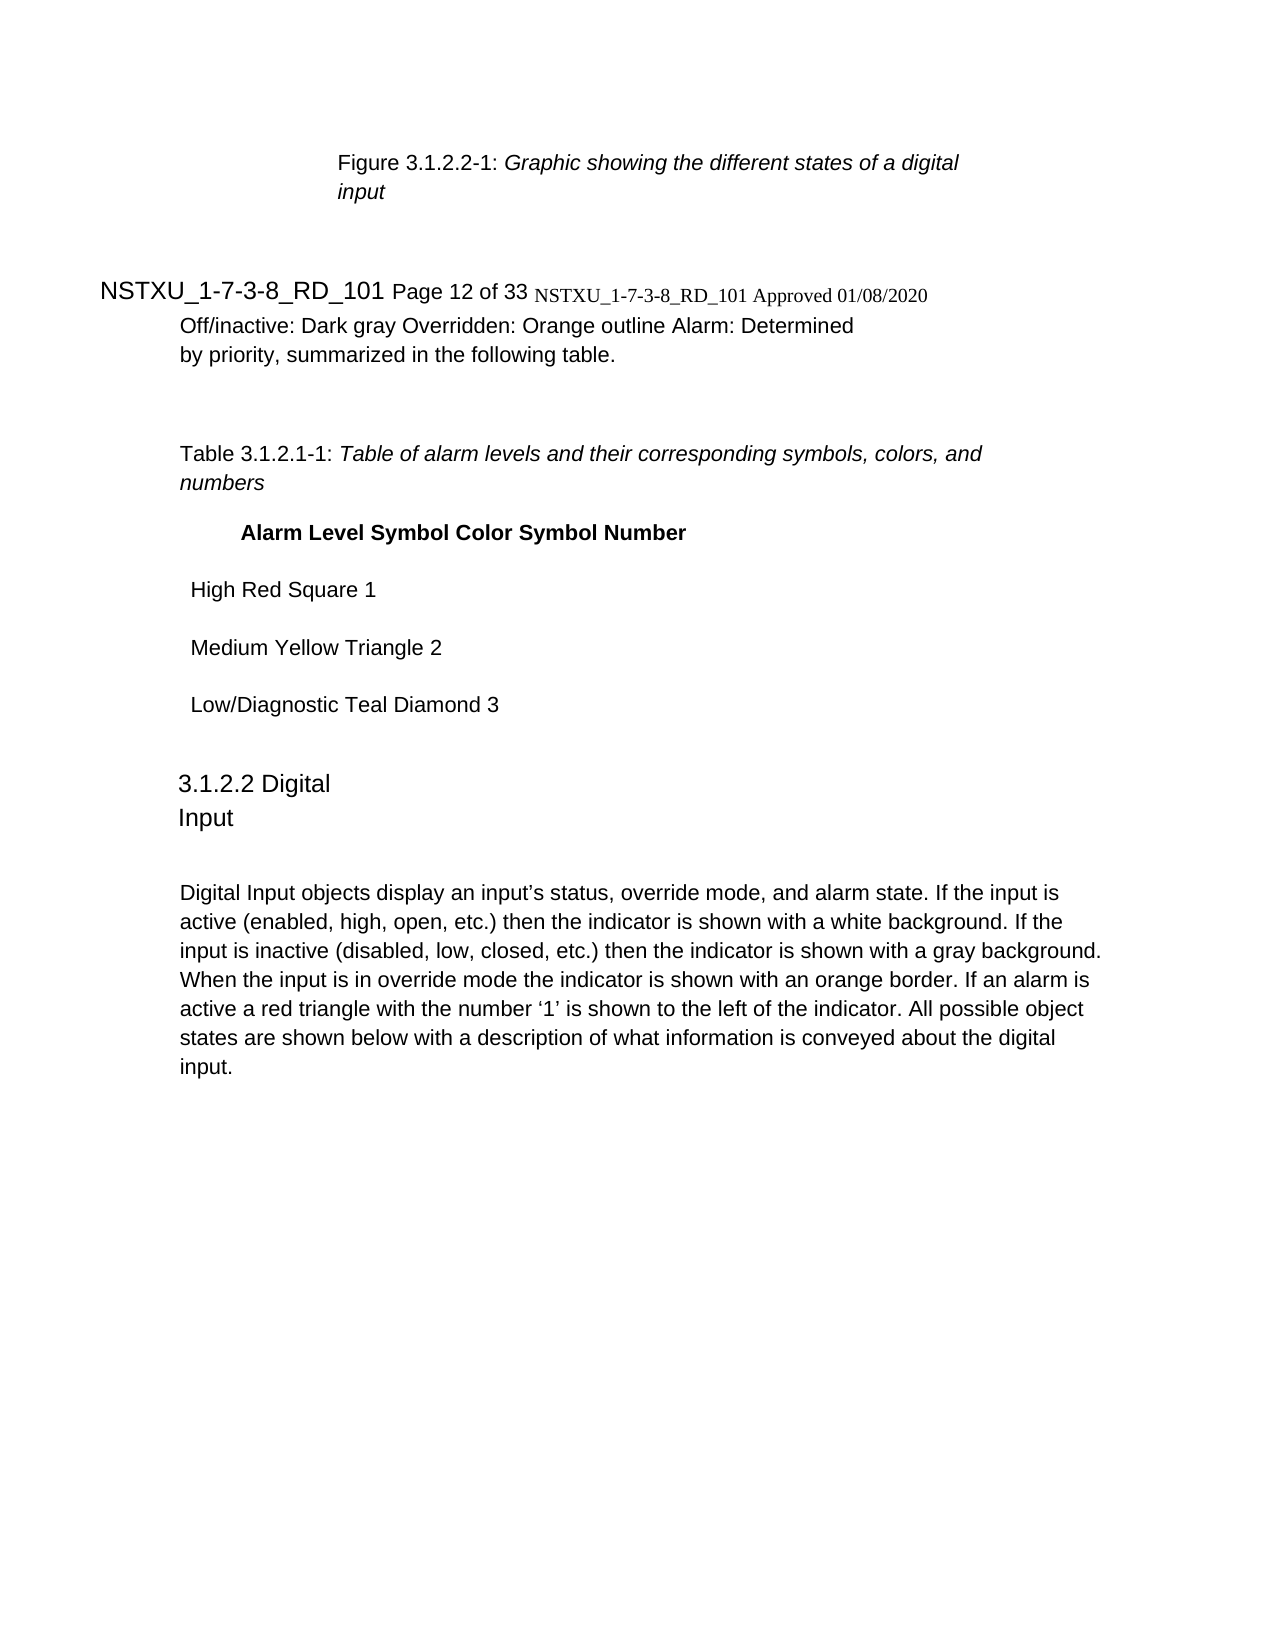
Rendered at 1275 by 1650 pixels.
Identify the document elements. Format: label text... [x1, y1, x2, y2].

text NSTXU_1-7-3-8_RD_101 Page 12 of 33 NSTXU_1-7-3-8_RD_101 Approved 01/08/2020 [100, 267, 1101, 307]
text 3.1.2.2 Digital Input [178, 769, 389, 831]
text Low/Diagnostic Teal Diamond 3 [190, 692, 1010, 717]
text Off/inactive: Dark gray Overridden: Orange outline Alarm: Determined by priority, summarized in the following table. [179, 313, 856, 367]
text Medium Yellow Triangle 2 [190, 635, 1010, 660]
text Figure 3.1.2.2-1: Graphic showing the different states of a digital input [337, 150, 989, 204]
text Table 3.1.2.1-1: Table of alarm levels and their corresponding symbols, colors, and numbers [179, 441, 1027, 495]
text High Red Square 1 [190, 577, 1010, 602]
text Alarm Level Symbol Color Symbol Number [240, 520, 1043, 545]
text Digital Input objects display an input’s status, override mode, and alarm state. If the input is active (enabled, high, open, etc.) then the indicator is shown with a white background. If the input is inactive (disabled, low, closed, etc.) then the indicator is shown with a gray background. When the input is in override mode the indicator is shown with an orange border. If an alarm is active a red triangle with the number ‘1’ is shown to the left of the indicator. All possible object states are shown below with a description of what information is conveyed about the digital input. [179, 880, 1116, 1079]
